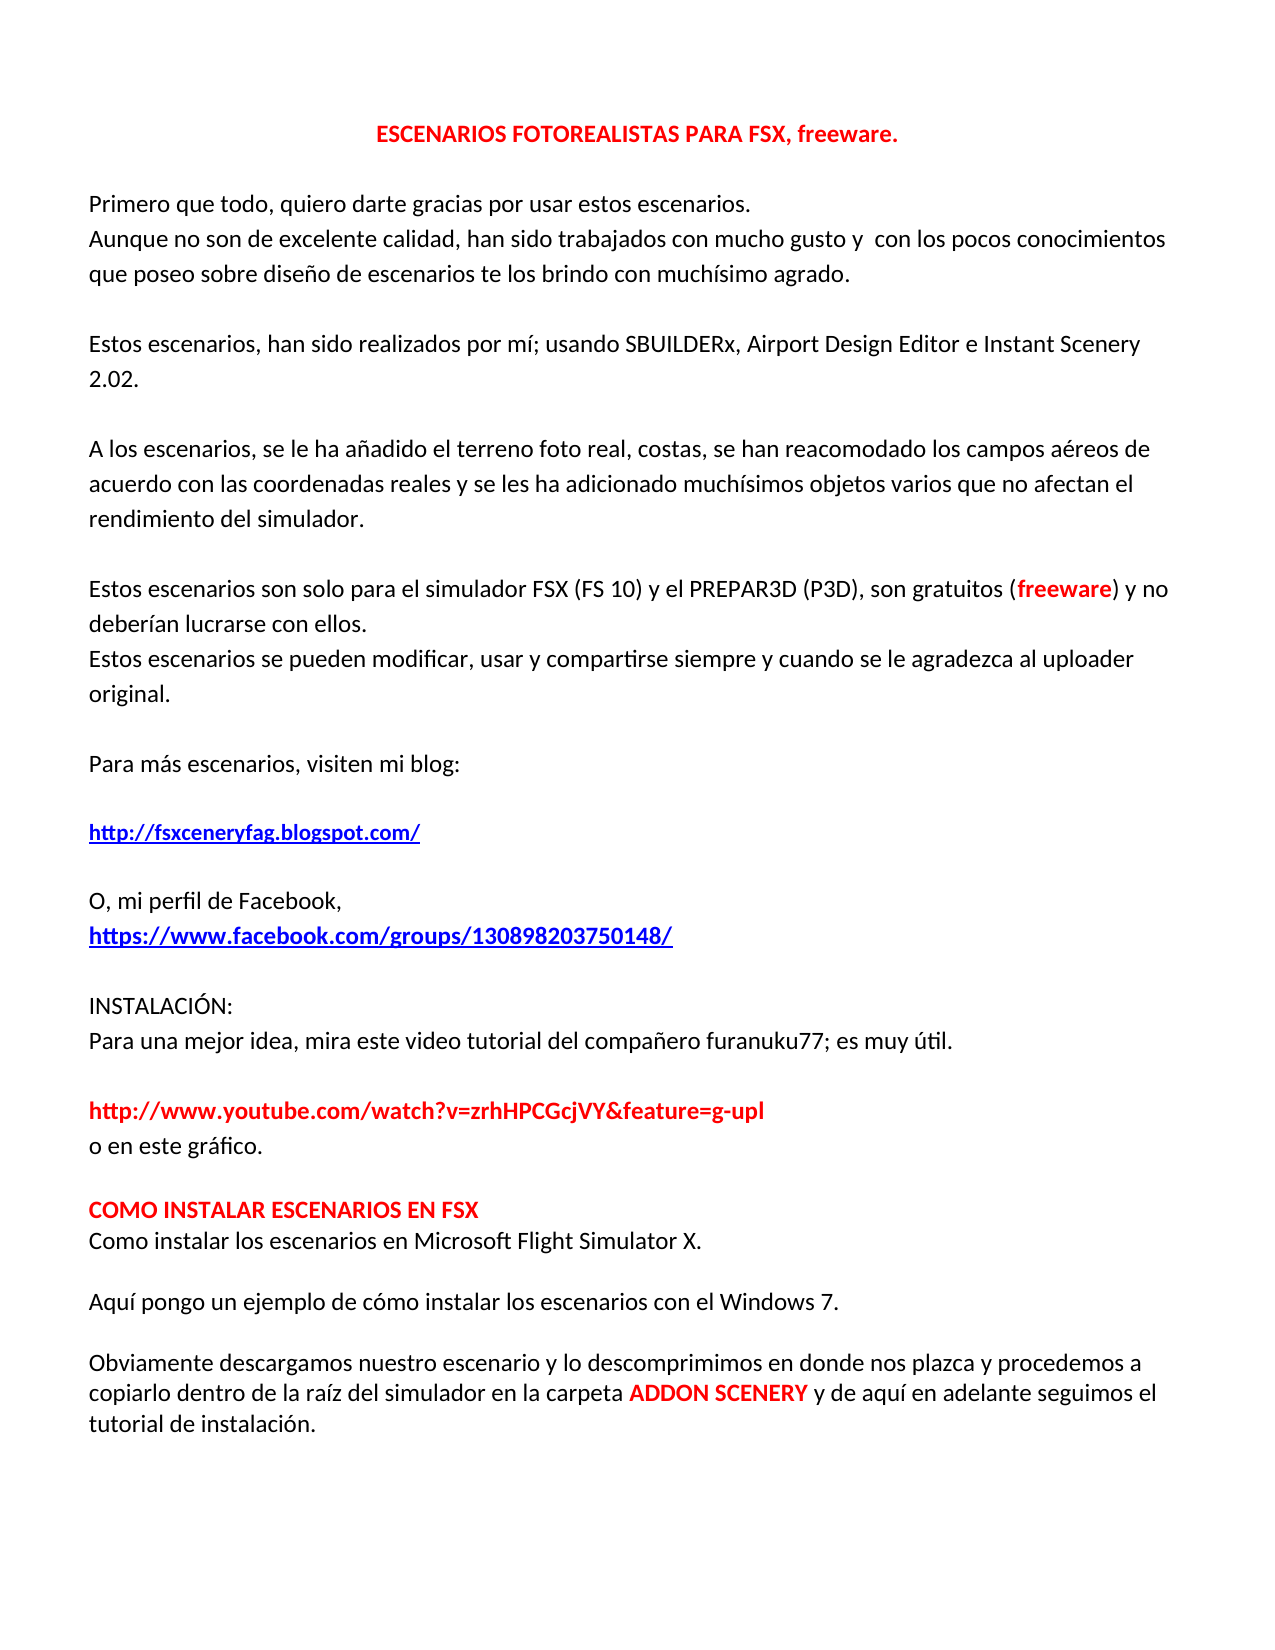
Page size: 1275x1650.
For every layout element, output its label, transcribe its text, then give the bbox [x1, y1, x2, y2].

text INSTALACIÓN: [89, 990, 1186, 1021]
text Como instalar los escenarios en Microsoft Flight Simulator X. Aquí pongo un ejemplo de cómo instalar los escenarios con el Windows 7. [89, 1225, 1186, 1317]
text http://fsxceneryfag.blogspot.com/ [89, 818, 1186, 846]
text Aunque no son de excelente calidad, han sido trabajados con mucho gusto y con los pocos conocimientos que poseo sobre diseño de escenarios te los brindo con muchísimo agrado. [89, 223, 1186, 289]
text Obviamente descargamos nuestro escenario y lo descomprimimos en donde nos plazca y procedemos a copiarlo dentro de la raíz del simulador en la carpeta ADDON SCENERY y de aquí en adelante seguimos el tutorial de instalación. [89, 1317, 1186, 1439]
text Primero que todo, quiero darte gracias por usar estos escenarios. [89, 188, 1186, 219]
text A los escenarios, se le ha añadido el terreno foto real, costas, se han reacomodado los campos aéreos de acuerdo con las coordenadas reales y se les ha adicionado muchísimos objetos varios que no afectan el rendimiento del simulador. [89, 433, 1186, 534]
text ESCENARIOS FOTOREALISTAS PARA FSX, freeware. [89, 118, 1186, 149]
text https://www.facebook.com/groups/130898203750148/ [89, 920, 1186, 951]
text Para más escenarios, visiten mi blog: [89, 748, 1186, 779]
text Estos escenarios, han sido realizados por mí; usando SBUILDERx, Airport Design Editor e Instant Scenery 2.02. [89, 328, 1186, 394]
text COMO INSTALAR ESCENARIOS EN FSX [89, 1194, 1186, 1225]
text o en este gráfico. [89, 1130, 1186, 1161]
text Estos escenarios se pueden modificar, usar y compartirse siempre y cuando se le agradezca al uploader original. [89, 643, 1186, 709]
text O, mi perfil de Facebook, [89, 885, 1186, 916]
text http://www.youtube.com/watch?v=zrhHPCGcjVY&feature=g-upl [89, 1095, 1186, 1126]
text Estos escenarios son solo para el simulador FSX (FS 10) y el PREPAR3D (P3D), son gratuitos (freeware) y no deberían lucrarse con ellos. [89, 573, 1186, 639]
text Para una mejor idea, mira este video tutorial del compañero furanuku77; es muy útil. [89, 1025, 1186, 1056]
